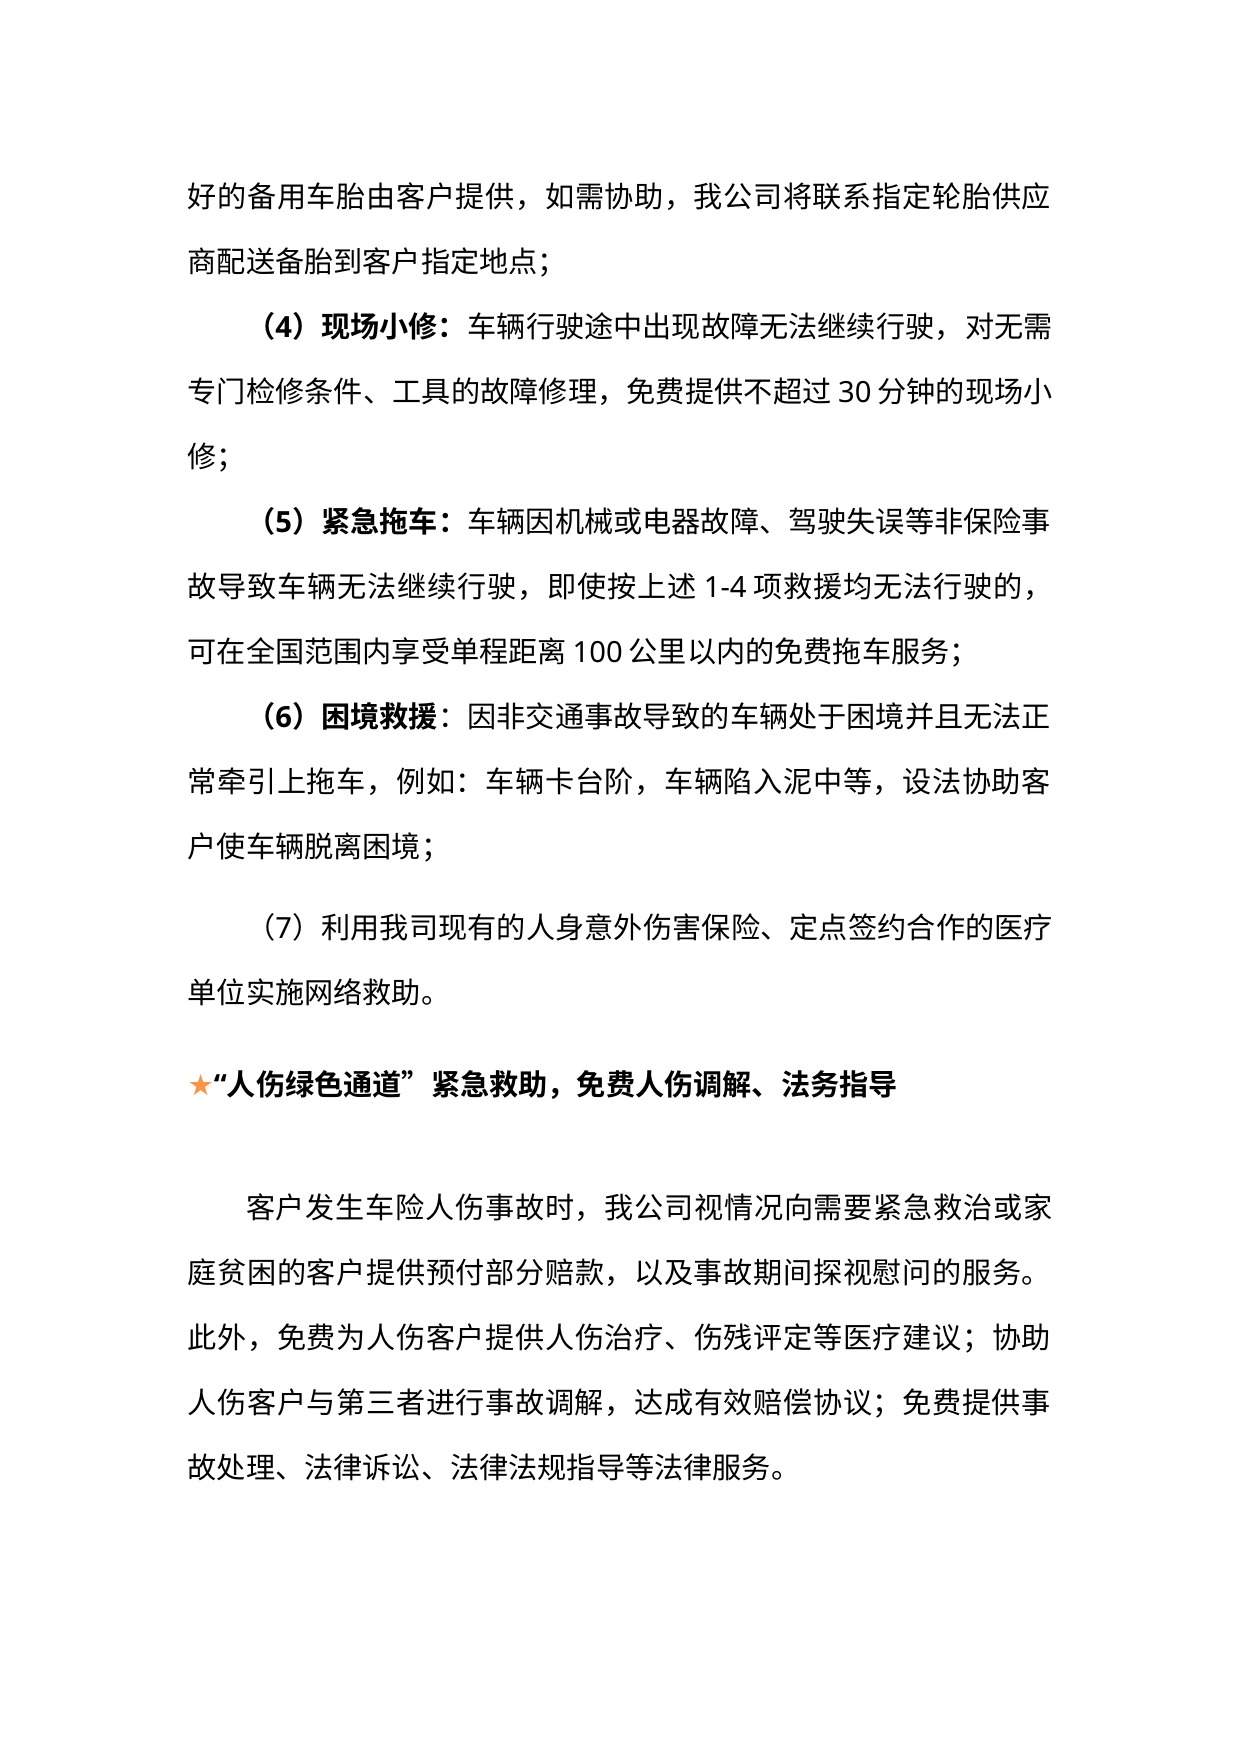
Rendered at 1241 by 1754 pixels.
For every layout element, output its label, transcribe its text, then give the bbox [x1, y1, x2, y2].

text （4）现场小修：车辆行驶途中出现故障无法继续行驶，对无需专门检修条件、工具的故障修理，免费提供不超过30分钟的现场小修； [187, 292, 1053, 487]
text （7）利用我司现有的人身意外伤害保险、定点签约合作的医疗单位实施网络救助。 [187, 893, 1053, 1023]
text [187, 162, 1053, 292]
text （5）紧急拖车：车辆因机械或电器故障、驾驶失误等非保险事故导致车辆无法继续行驶，即使按上述1-4项救援均无法行驶的，可在全国范围内享受单程距离100公里以内的免费拖车服务； [187, 487, 1053, 682]
text 客户发生车险人伤事故时，我公司视情况向需要紧急救治或家庭贫困的客户提供预付部分赔款，以及事故期间探视慰问的服务。此外，免费为人伤客户提供人伤治疗、伤残评定等医疗建议；协助人伤客户与第三者进行事故调解，达成有效赔偿协议；免费提供事故处理、法律诉讼、法律法规指导等法律服务。 [187, 1173, 1053, 1498]
text （6）困境救援：因非交通事故导致的车辆处于困境并且无法正常牵引上拖车，例如：车辆卡台阶，车辆陷入泥中等，设法协助客户使车辆脱离困境； [187, 682, 1053, 877]
subtitle ★“人伤绿色通道”紧急救助，免费人伤调解、法务指导 [187, 1050, 1053, 1115]
